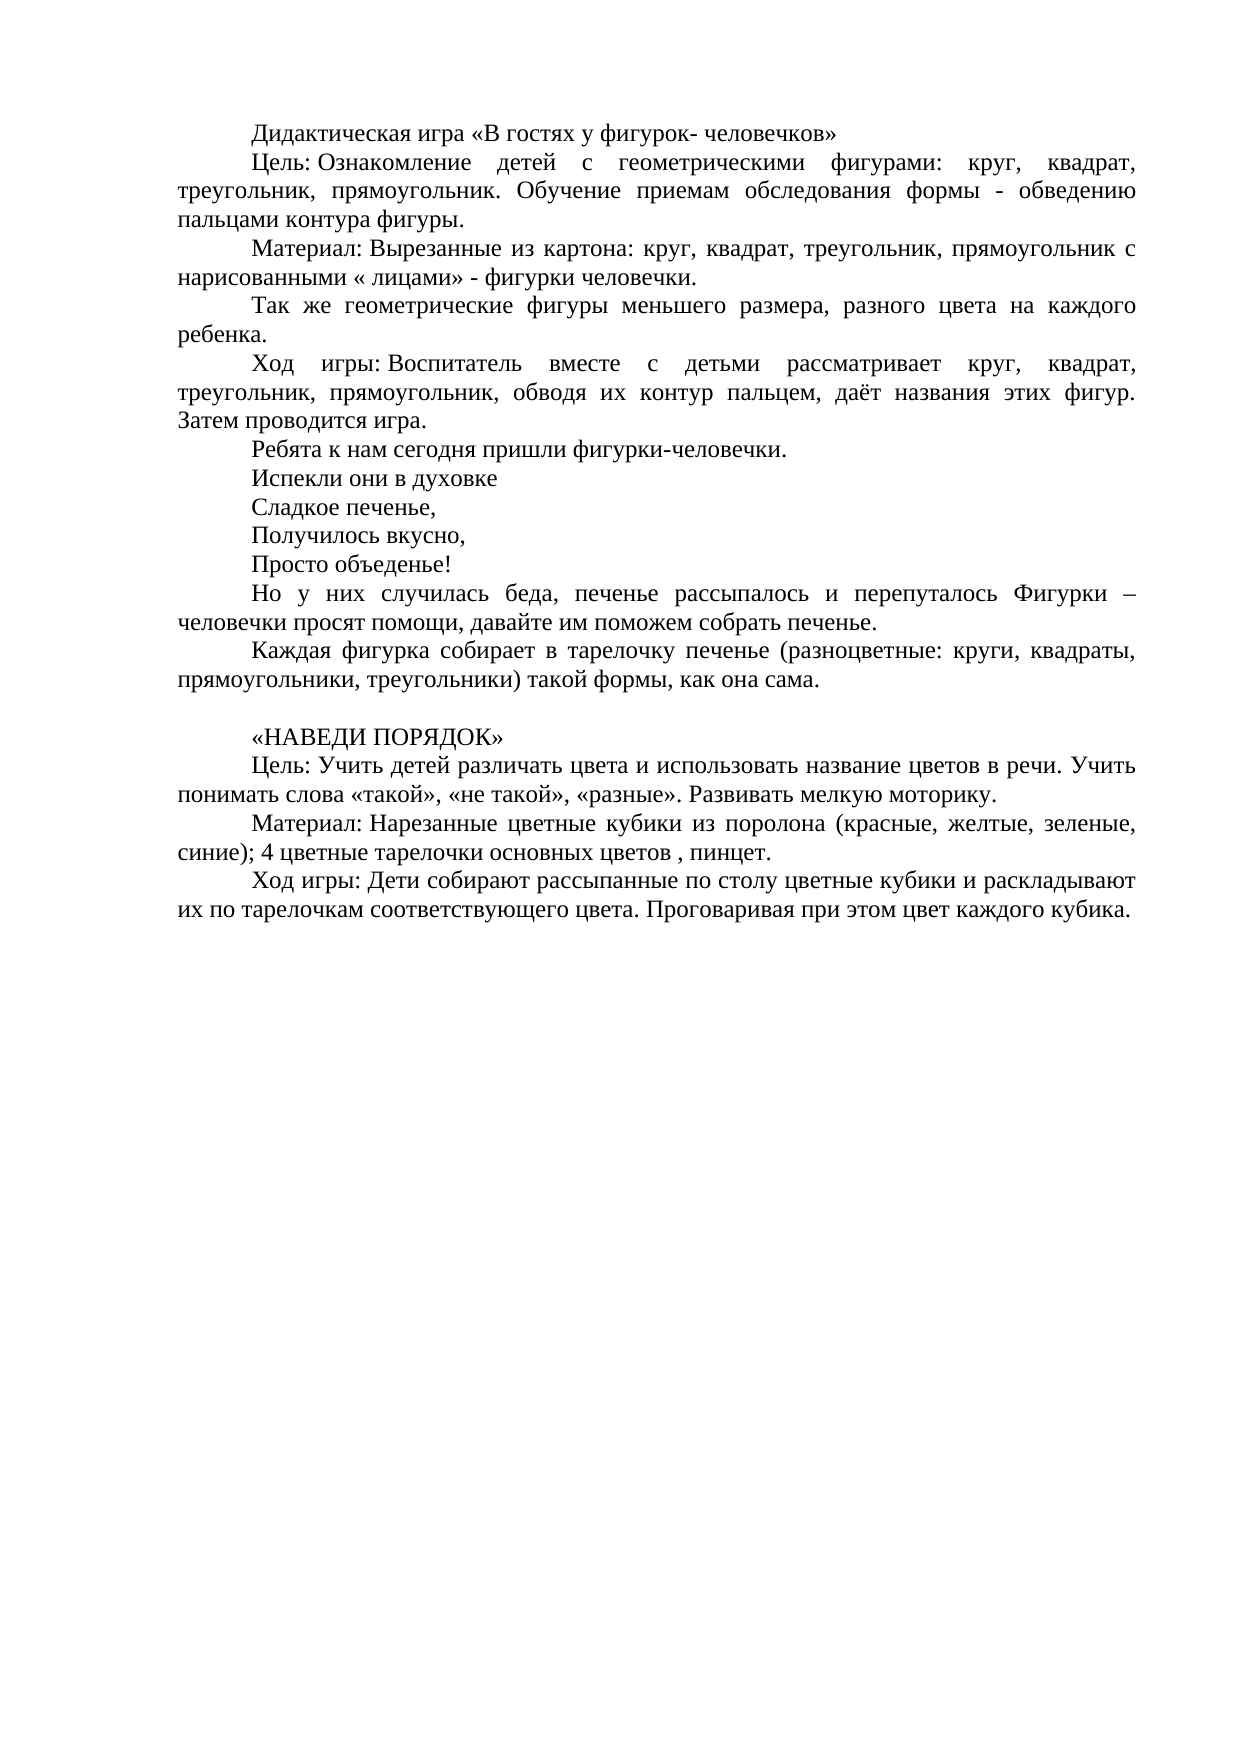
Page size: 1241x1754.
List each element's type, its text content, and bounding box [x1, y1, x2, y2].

text Материал: Вырезанные из картона: круг, квадрат, треугольник, прямоугольник с нарисованными « лицами» - фигурки человечки. [177, 233, 1137, 291]
text Ход игры: Дети собирают рассыпанные по столу цветные кубики и раскладывают их по тарелочкам соответствующего цвета. Проговаривая при этом цвет каждого кубика. [177, 866, 1137, 923]
text Просто объеденье! [177, 549, 1137, 578]
text Ребята к нам сегодня пришли фигурки-человечки. [177, 434, 1137, 463]
text Дидактическая игра «В гостях у фигурок- человечков» [177, 118, 1137, 147]
text Цель: Учить детей различать цвета и использовать название цветов в речи. Учить понимать слова «такой», «не такой», «разные». Развивать мелкую моторику. [177, 751, 1137, 808]
text Сладкое печенье, [177, 492, 1137, 521]
text Получилось вкусно, [177, 521, 1137, 549]
text Ход игры: Воспитатель вместе с детьми рассматривает круг, квадрат, треугольник, прямоугольник, обводя их контур пальцем, даёт названия этих фигур. Затем проводится игра. [177, 348, 1137, 434]
text Материал: Нарезанные цветные кубики из поролона (красные, желтые, зеленые, синие); 4 цветные тарелочки основных цветов , пинцет. [177, 808, 1137, 866]
text Испекли они в духовке [177, 463, 1137, 492]
text Каждая фигурка собирает в тарелочку печенье (разноцветные: круги, квадраты, прямоугольники, треугольники) такой формы, как она сама. [177, 636, 1137, 693]
text «НАВЕДИ ПОРЯДОК» [177, 722, 1137, 751]
text Цель: Ознакомление детей с геометрическими фигурами: круг, квадрат, треугольник, прямоугольник. Обучение приемам обследования формы - обведению пальцами контура фигуры. [177, 147, 1137, 233]
text Но у них случилась беда, печенье рассыпалось и перепуталось Фигурки – человечки просят помощи, давайте им поможем собрать печенье. [177, 578, 1137, 636]
text Так же геометрические фигуры меньшего размера, разного цвета на каждого ребенка. [177, 291, 1137, 348]
